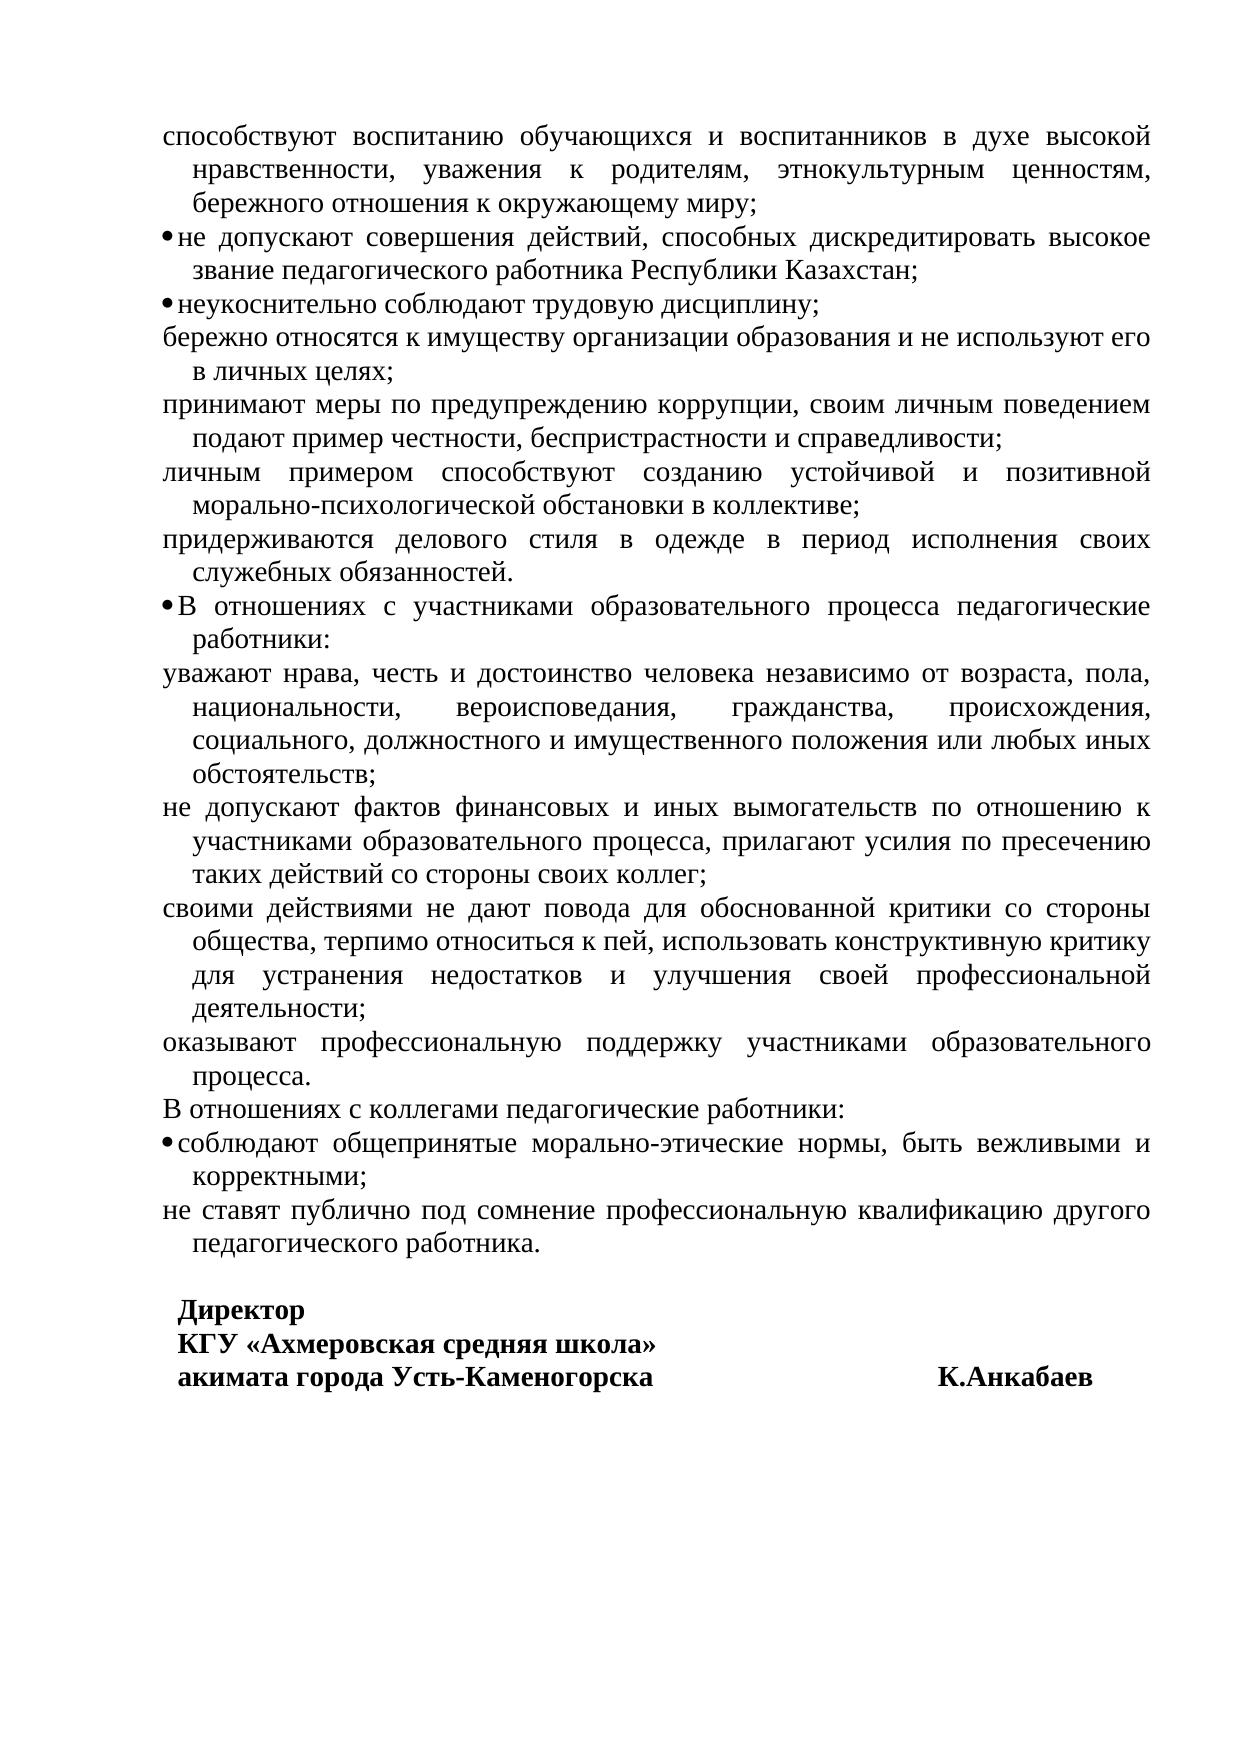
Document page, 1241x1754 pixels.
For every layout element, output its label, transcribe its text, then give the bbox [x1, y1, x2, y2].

list своими действиями не дают повода для обоснованной критики со стороны общества, терпимо относиться к пей, использовать конструктивную критику для устранения недостатков и улучшения своей профессиональной деятельности; [162, 890, 1152, 1024]
list соблюдают общепринятые морально-этические нормы, быть вежливыми и корректными; [162, 1125, 1152, 1192]
text Директор [177, 1292, 1152, 1326]
list уважают нрава, честь и достоинство человека независимо от возраста, пола, национальности, вероисповедания, гражданства, происхождения, социального, должностного и имущественного положения или любых иных обстоятельств; [162, 655, 1152, 789]
list способствуют воспитанию обучающихся и воспитанников в духе высокой нравственности, уважения к родителям, этнокультурным ценностям, бережного отношения к окружающему миру; [162, 118, 1152, 219]
list личным примером способствуют созданию устойчивой и позитивной морально-психологической обстановки в коллективе; [162, 454, 1152, 521]
list не допускают совершения действий, способных дискредитировать высокое звание педагогического работника Республики Казахстан; [162, 219, 1152, 286]
list принимают меры по предупреждению коррупции, своим личным поведением подают пример честности, беспристрастности и справедливости; [162, 387, 1152, 454]
list не допускают фактов финансовых и иных вымогательств по отношению к участниками образовательного процесса, прилагают усилия по пресечению таких действий со стороны своих коллег; [162, 789, 1152, 890]
list В отношениях с коллегами педагогические работники: [162, 1091, 1152, 1125]
list придерживаются делового стиля в одежде в период исполнения своих служебных обязанностей. [162, 521, 1152, 588]
list оказывают профессиональную поддержку участниками образовательного процесса. [162, 1024, 1152, 1091]
list не ставят публично под сомнение профессиональную квалификацию другого педагогического работника. [162, 1192, 1152, 1259]
list В отношениях с участниками образовательного процесса педагогические работники: [162, 588, 1152, 655]
list неукоснительно соблюдают трудовую дисциплину; [162, 286, 1152, 319]
text КГУ «Ахмеровская средняя школа» [177, 1326, 1152, 1359]
text акимата города Усть-Каменогорска К.Анкабаев [177, 1359, 1152, 1393]
list бережно относятся к имуществу организации образования и не используют его в личных целях; [162, 319, 1152, 387]
